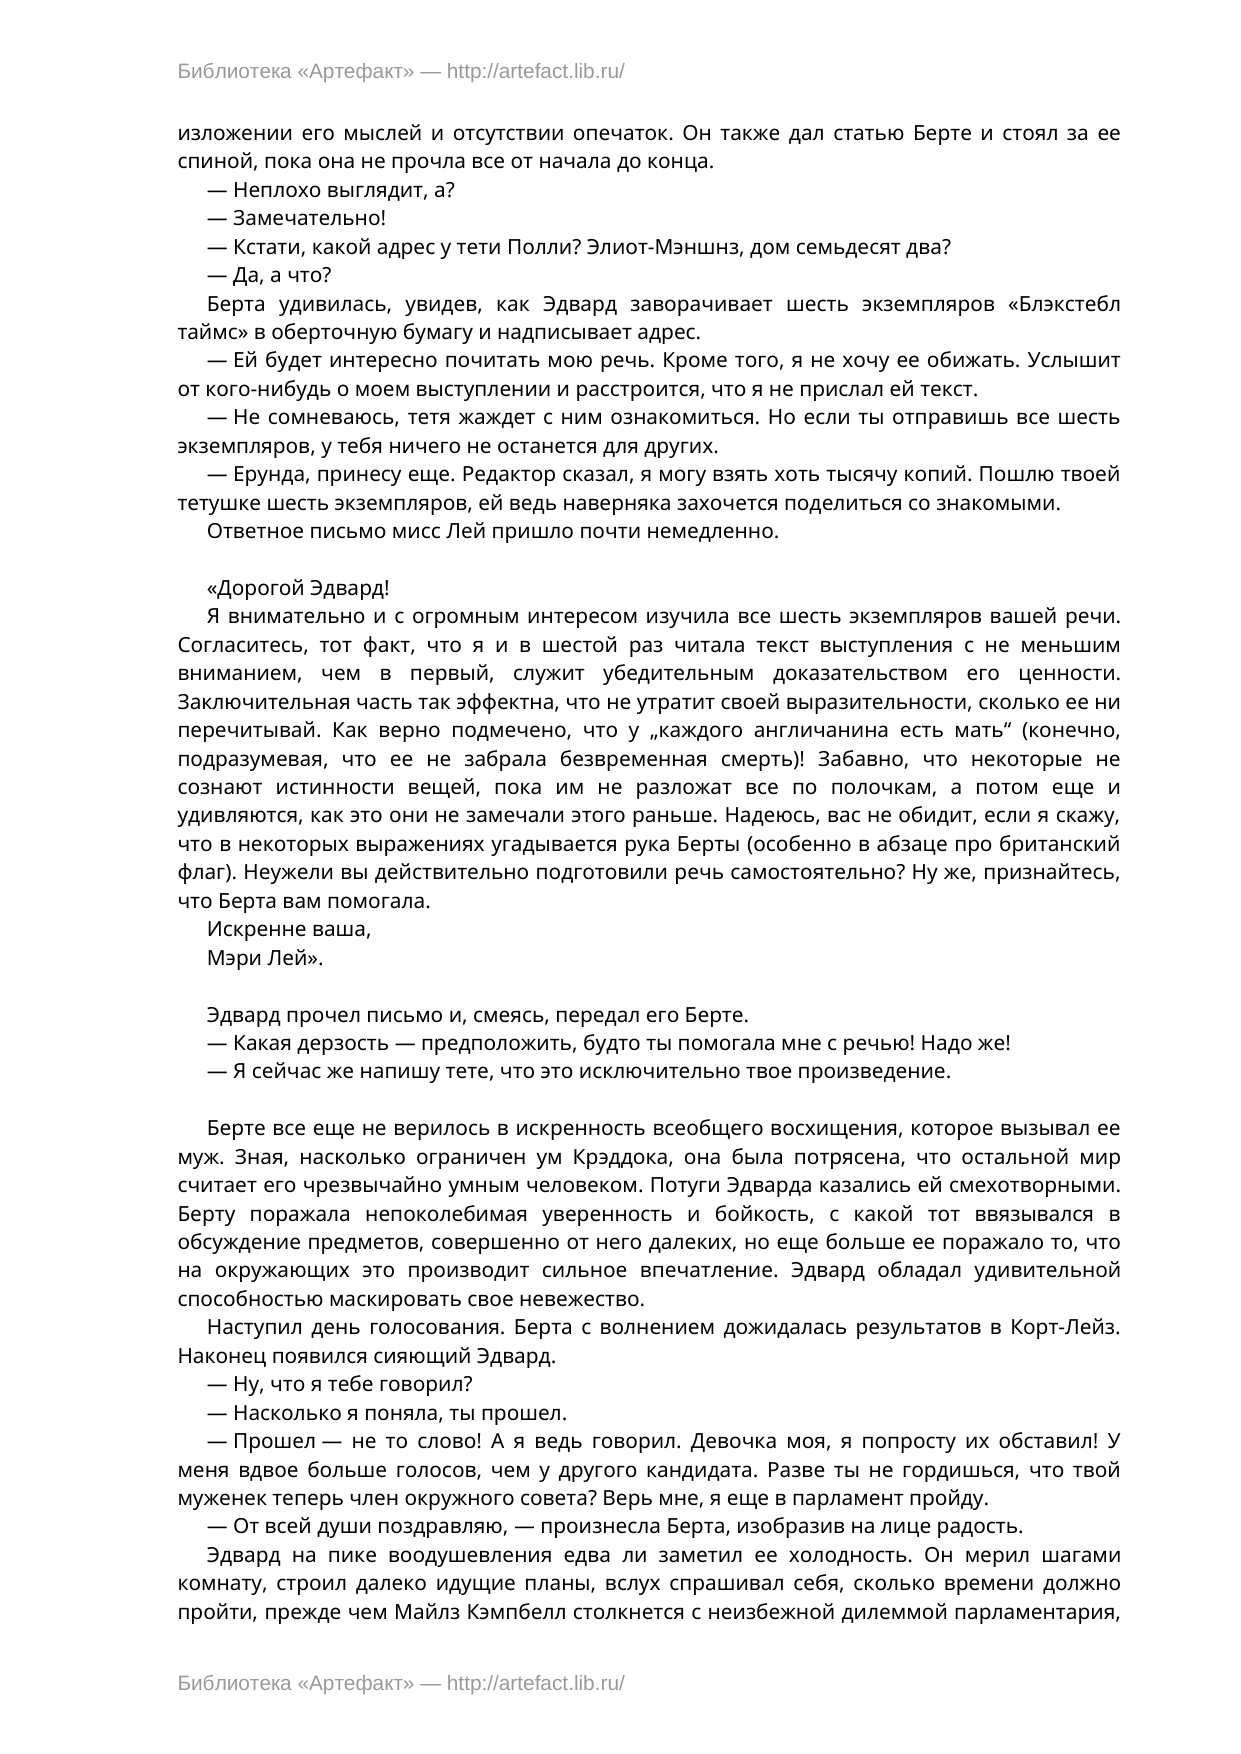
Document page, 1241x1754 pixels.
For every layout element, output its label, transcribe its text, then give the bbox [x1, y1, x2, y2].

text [177, 1540, 1122, 1625]
text — Ей будет интересно почитать мою речь. Кроме того, я не хочу ее обижать. Услышит от кого-нибудь о моем выступлении и расстроится, что я не прислал ей текст. [177, 346, 1122, 402]
text «Дорогой Эдвард! [177, 573, 1122, 602]
text — Замечательно! [177, 203, 1122, 232]
text Берте все еще не верилось в искренность всеобщего восхищения, которое вызывал ее муж. Зная, насколько ограничен ум Крэддока, она была потрясена, что остальной мир считает его чрезвычайно умным человеком. Потуги Эдварда казались ей смехотворными. Берту поражала непоколебимая уверенность и бойкость, с какой тот ввязывался в обсуждение предметов, совершенно от него далеких, но еще больше ее поражало то, что на окружающих это производит сильное впечатление. Эдвард обладал удивительной способностью маскировать свое невежество. [177, 1113, 1122, 1312]
text Ответное письмо мисс Лей пришло почти немедленно. [177, 516, 1122, 545]
text — Да, а что? [177, 260, 1122, 289]
text — Какая дерзость — предположить, будто ты помогала мне с речью! Надо же! [177, 1028, 1122, 1057]
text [177, 118, 1122, 175]
text — Кстати, какой адрес у тети Полли? Элиот-Мэншнз, дом семьдесят два? [177, 232, 1122, 260]
text — От всей души поздравляю, — произнесла Берта, изобразив на лице радость. [177, 1512, 1122, 1540]
text — Ерунда, принесу еще. Редактор сказал, я могу взять хоть тысячу копий. Пошлю твоей тетушке шесть экземпляров, ей ведь наверняка захочется поделиться со знакомыми. [177, 459, 1122, 516]
text — Я сейчас же напишу тете, что это исключительно твое произведение. [177, 1057, 1122, 1085]
text — Насколько я поняла, ты прошел. [177, 1398, 1122, 1426]
text Наступил день голосования. Берта с волнением дожидалась результатов в Корт-Лейз. Наконец появился сияющий Эдвард. [177, 1312, 1122, 1369]
text — Неплохо выглядит, а? [177, 175, 1122, 203]
text Эдвард прочел письмо и, смеясь, передал его Берте. [177, 1000, 1122, 1028]
text — Ну, что я тебе говорил? [177, 1369, 1122, 1398]
text — Прошел — не то слово! А я ведь говорил. Девочка моя, я попросту их обставил! У меня вдвое больше голосов, чем у другого кандидата. Разве ты не гордишься, что твой муженек теперь член окружного совета? Верь мне, я еще в парламент пройду. [177, 1426, 1122, 1512]
text Берта удивилась, увидев, как Эдвард заворачивает шесть экземпляров «Блэкстебл таймс» в оберточную бумагу и надписывает адрес. [177, 289, 1122, 346]
text Мэри Лей». [177, 943, 1122, 971]
text Искренне ваша, [177, 914, 1122, 943]
text Я внимательно и с огромным интересом изучила все шесть экземпляров вашей речи. Согласитесь, тот факт, что я и в шестой раз читала текст выступления с не меньшим вниманием, чем в первый, служит убедительным доказательством его ценности. Заключительная часть так эффектна, что не утратит своей выразительности, сколько ее ни перечитывай. Как верно подмечено, что у „каждого англичанина есть мать“ (конечно, подразумевая, что ее не забрала безвременная смерть)! Забавно, что некоторые не сознают истинности вещей, пока им не разложат все по полочкам, а потом еще и удивляются, как это они не замечали этого раньше. Надеюсь, вас не обидит, если я скажу, что в некоторых выражениях угадывается рука Берты (особенно в абзаце про британский флаг). Неужели вы действительно подготовили речь самостоятельно? Ну же, признайтесь, что Берта вам помогала. [177, 602, 1122, 914]
text — Не сомневаюсь, тетя жаждет с ним ознакомиться. Но если ты отправишь все шесть экземпляров, у тебя ничего не останется для других. [177, 402, 1122, 459]
